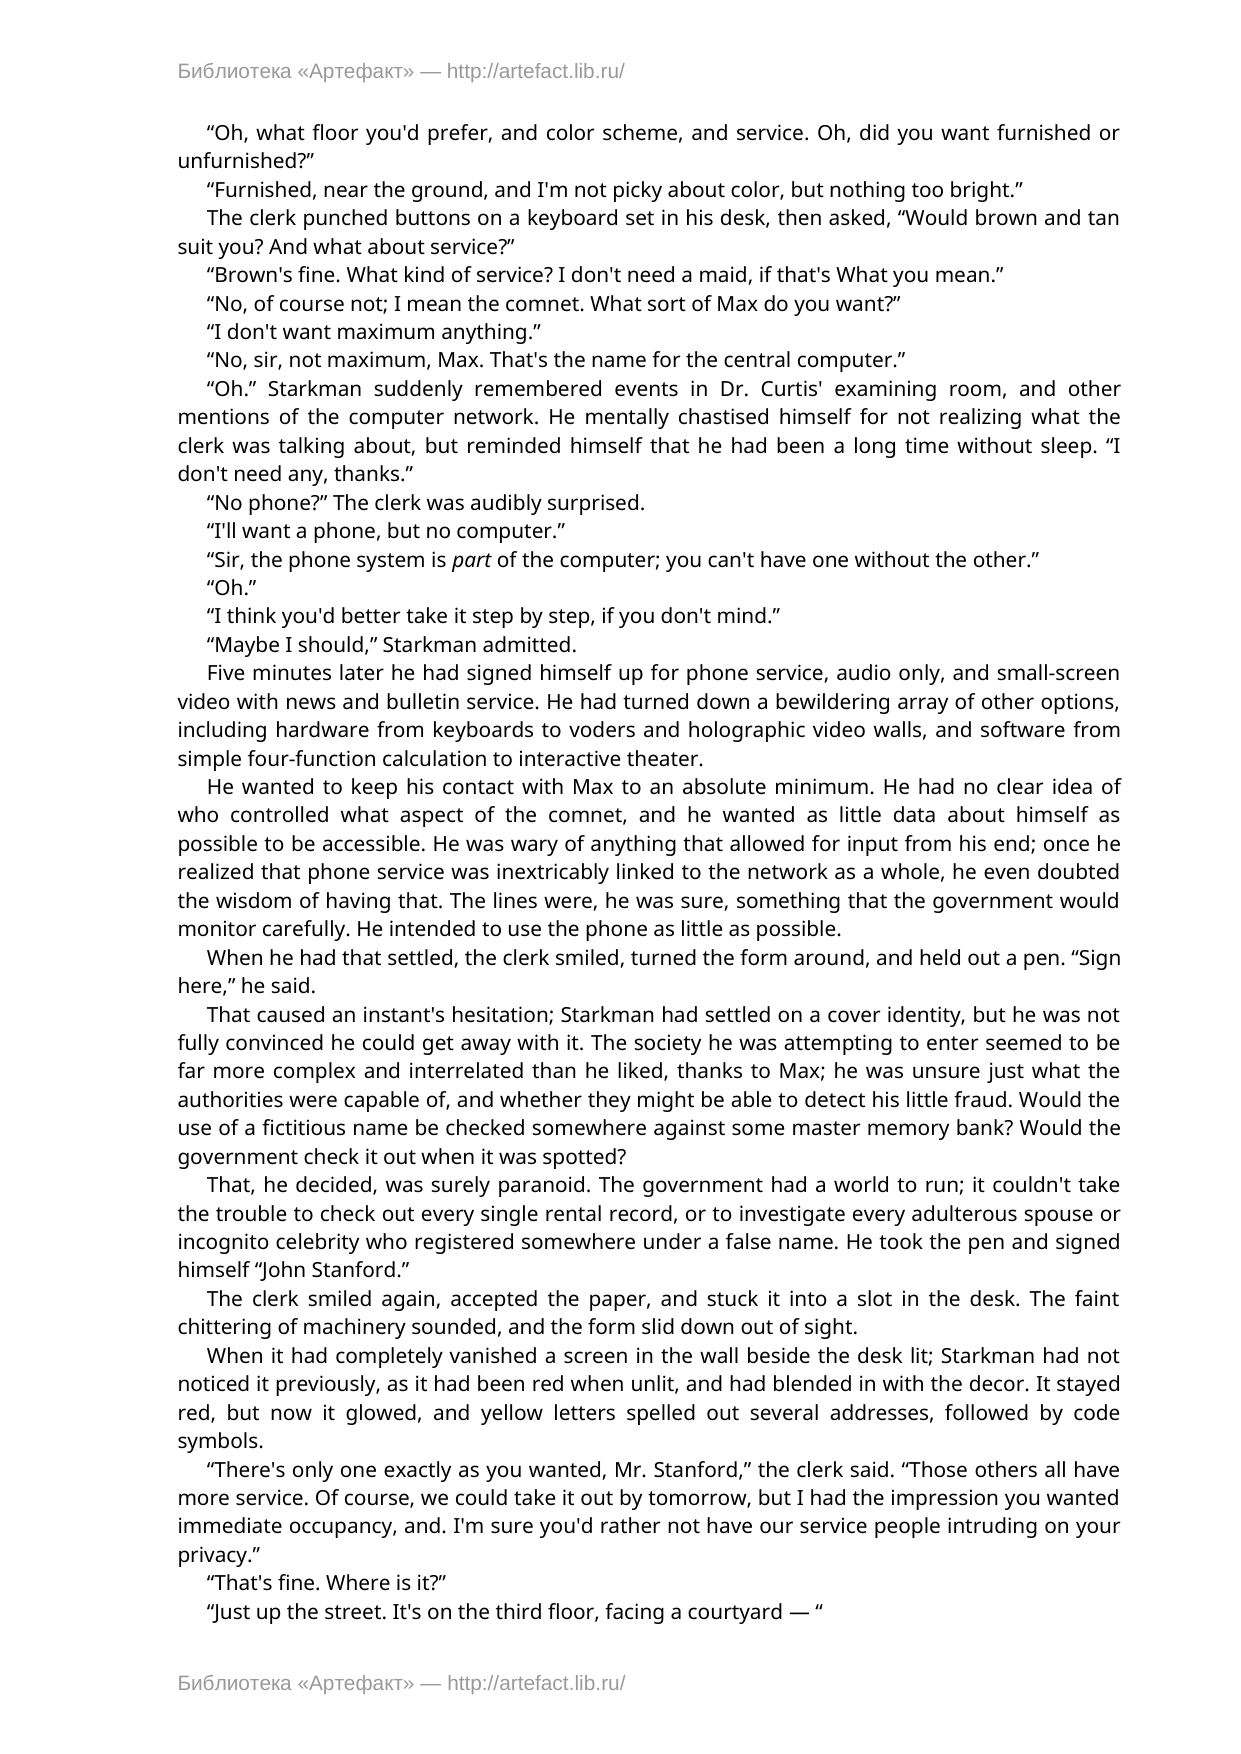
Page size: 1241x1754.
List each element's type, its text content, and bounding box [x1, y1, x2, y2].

text That, he decided, was surely paranoid. The government had a world to run; it couldn't take the trouble to check out every single rental record, or to investigate every adulterous spouse or incognito celebrity who registered somewhere under a false name. He took the pen and signed himself “John Stanford.” [177, 1170, 1122, 1284]
text “Oh.” Starkman suddenly remembered events in Dr. Curtis' examining room, and other mentions of the computer network. He mentally chastised himself for not realizing what the clerk was talking about, but reminded himself that he had been a long time without sleep. “I don't need any, thanks.” [177, 374, 1122, 488]
text “Furnished, near the ground, and I'm not picky about color, but nothing too bright.” [177, 175, 1122, 203]
text He wanted to keep his contact with Max to an absolute minimum. He had no clear idea of who controlled what aspect of the comnet, and he wanted as little data about himself as possible to be accessible. He was wary of anything that allowed for input from his end; once he realized that phone service was inextricably linked to the network as a whole, he even doubted the wisdom of having that. The lines were, he was sure, something that the government would monitor carefully. He intended to use the phone as little as possible. [177, 772, 1122, 943]
text Five minutes later he had signed himself up for phone service, audio only, and small-screen video with news and bulletin service. He had turned down a bewildering array of other options, including hardware from keyboards to voders and holographic video walls, and software from simple four-function calculation to interactive theater. [177, 658, 1122, 772]
text “Maybe I should,” Starkman admitted. [177, 630, 1122, 658]
text “No phone?” The clerk was audibly surprised. [177, 488, 1122, 516]
text “There's only one exactly as you wanted, Mr. Stanford,” the clerk said. “Those others all have more service. Of course, we could take it out by tomorrow, but I had the impression you wanted immediate occupancy, and. I'm sure you'd rather not have our service people intruding on your privacy.” [177, 1455, 1122, 1568]
text When it had completely vanished a screen in the wall beside the desk lit; Starkman had not noticed it previously, as it had been red when unlit, and had blended in with the decor. It stayed red, but now it glowed, and yellow letters spelled out several addresses, followed by code symbols. [177, 1341, 1122, 1455]
text “Oh.” [177, 573, 1122, 602]
text “I think you'd better take it step by step, if you don't mind.” [177, 602, 1122, 630]
text “Brown's fine. What kind of service? I don't need a maid, if that's What you mean.” [177, 260, 1122, 289]
text “No, of course not; I mean the comnet. What sort of Max do you want?” [177, 289, 1122, 317]
text “Sir, the phone system is part of the computer; you can't have one without the other.” [177, 545, 1122, 573]
text “No, sir, not maximum, Max. That's the name for the central computer.” [177, 346, 1122, 374]
text “Just up the street. It's on the third floor, facing a courtyard — “ [177, 1597, 1122, 1625]
text “Oh, what floor you'd prefer, and color scheme, and service. Oh, did you want furnished or unfurnished?” [177, 118, 1122, 175]
text “I don't want maximum anything.” [177, 317, 1122, 346]
text “That's fine. Where is it?” [177, 1568, 1122, 1597]
text The clerk smiled again, accepted the paper, and stuck it into a slot in the desk. The faint chittering of machinery sounded, and the form slid down out of sight. [177, 1284, 1122, 1341]
text The clerk punched buttons on a keyboard set in his desk, then asked, “Would brown and tan suit you? And what about service?” [177, 203, 1122, 260]
text “I'll want a phone, but no computer.” [177, 516, 1122, 545]
text That caused an instant's hesitation; Starkman had settled on a cover identity, but he was not fully convinced he could get away with it. The society he was attempting to enter seemed to be far more complex and interrelated than he liked, thanks to Max; he was unsure just what the authorities were capable of, and whether they might be able to detect his little fraud. Would the use of a fictitious name be checked somewhere against some master memory bank? Would the government check it out when it was spotted? [177, 1000, 1122, 1170]
text When he had that settled, the clerk smiled, turned the form around, and held out a pen. “Sign here,” he said. [177, 943, 1122, 1000]
